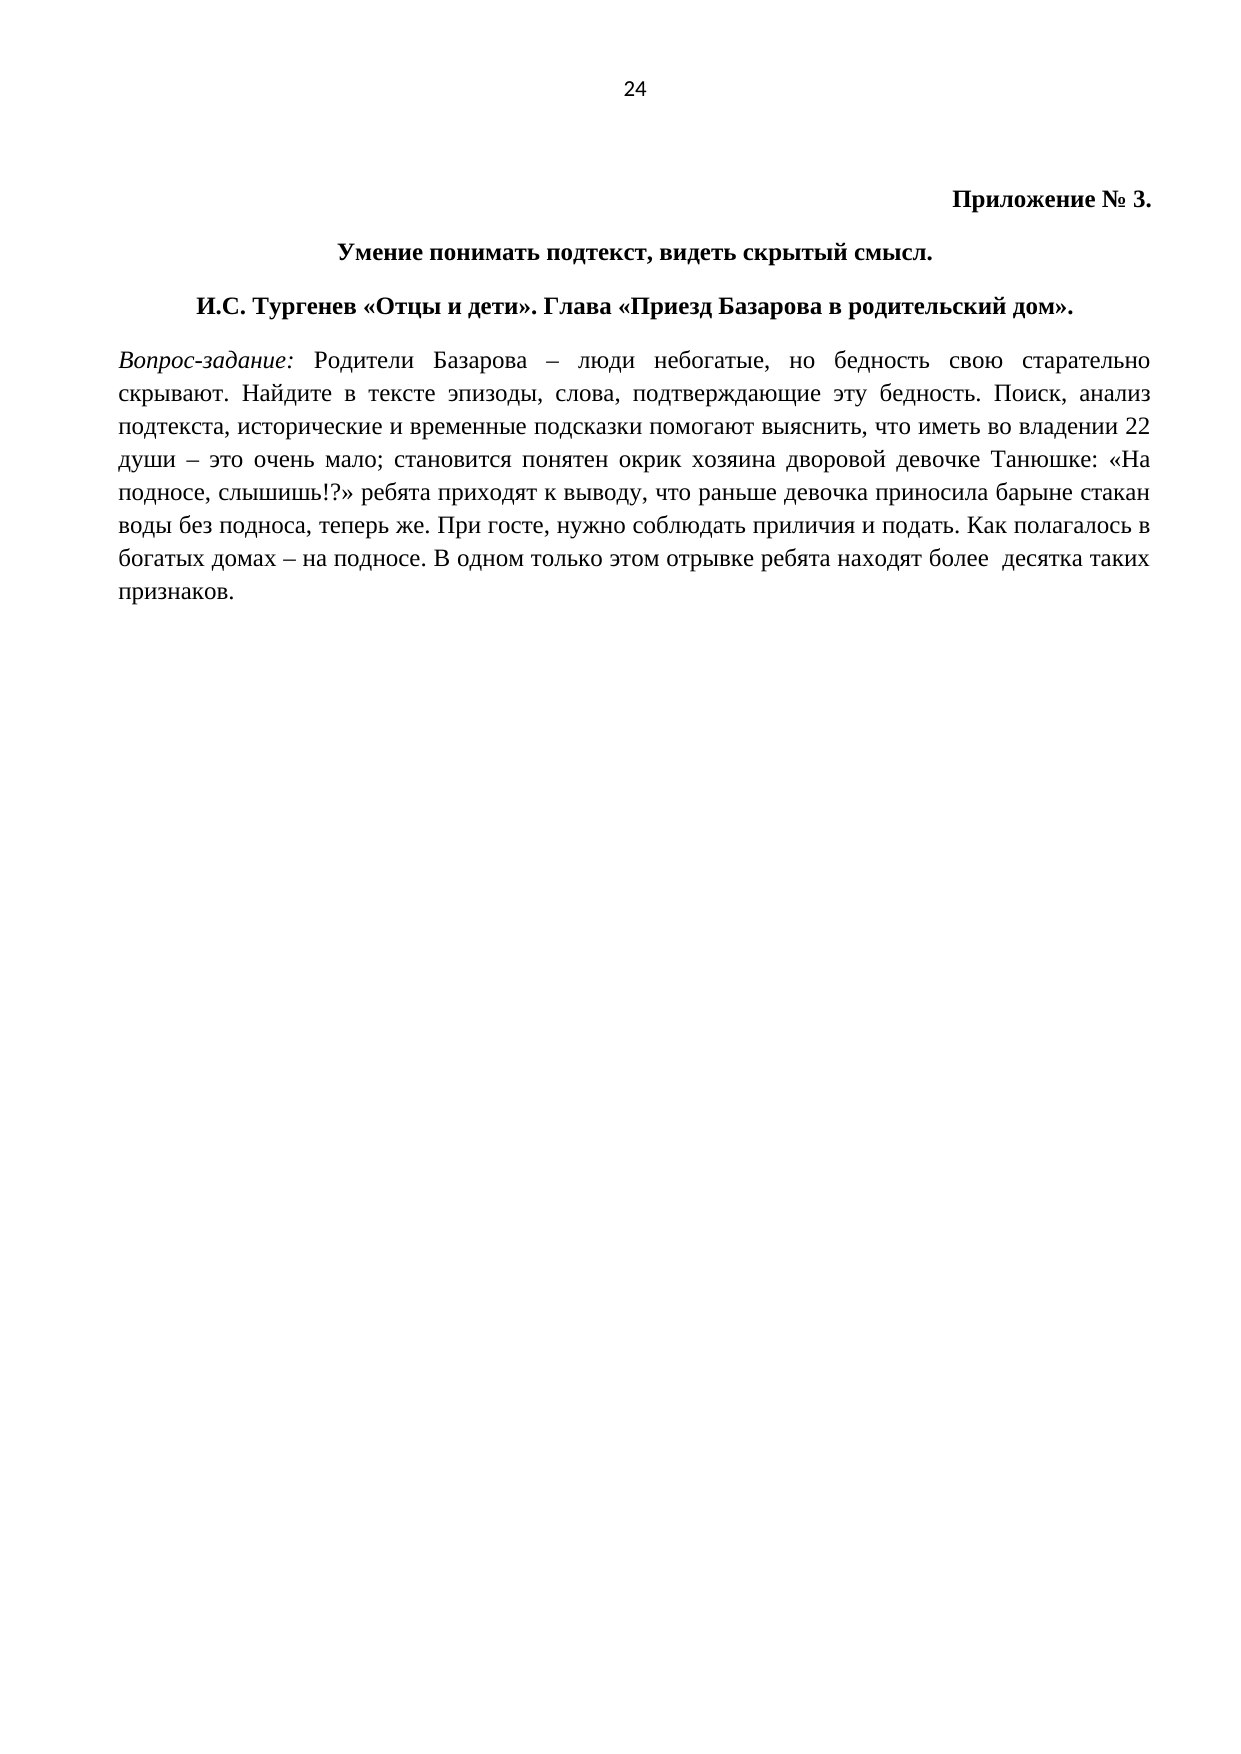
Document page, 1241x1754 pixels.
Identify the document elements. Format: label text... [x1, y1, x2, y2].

text Умение понимать подтекст, видеть скрытый смысл. [118, 237, 1152, 266]
text Приложение № 3. [118, 184, 1152, 212]
text И.С. Тургенев «Отцы и дети». Глава «Приезд Базарова в родительский дом». [118, 291, 1152, 320]
text Вопрос-задание: Родители Базарова – люди небогатые, но бедность свою старательно скрывают. Найдите в тексте эпизоды, слова, подтверждающие эту бедность. Поиск, анализ подтекста, исторические и временные подсказки помогают выяснить, что иметь во владении 22 души – это очень мало; становится понятен окрик хозяина дворовой девочке Танюшке: «На подносе, слышишь!?» ребята приходят к выводу, что раньше девочка приносила барыне стакан воды без подноса, теперь же. При госте, нужно соблюдать приличия и подать. Как полагалось в богатых домах – на подносе. В одном только этом отрывке ребята находят более десятка таких признаков. [118, 345, 1152, 605]
